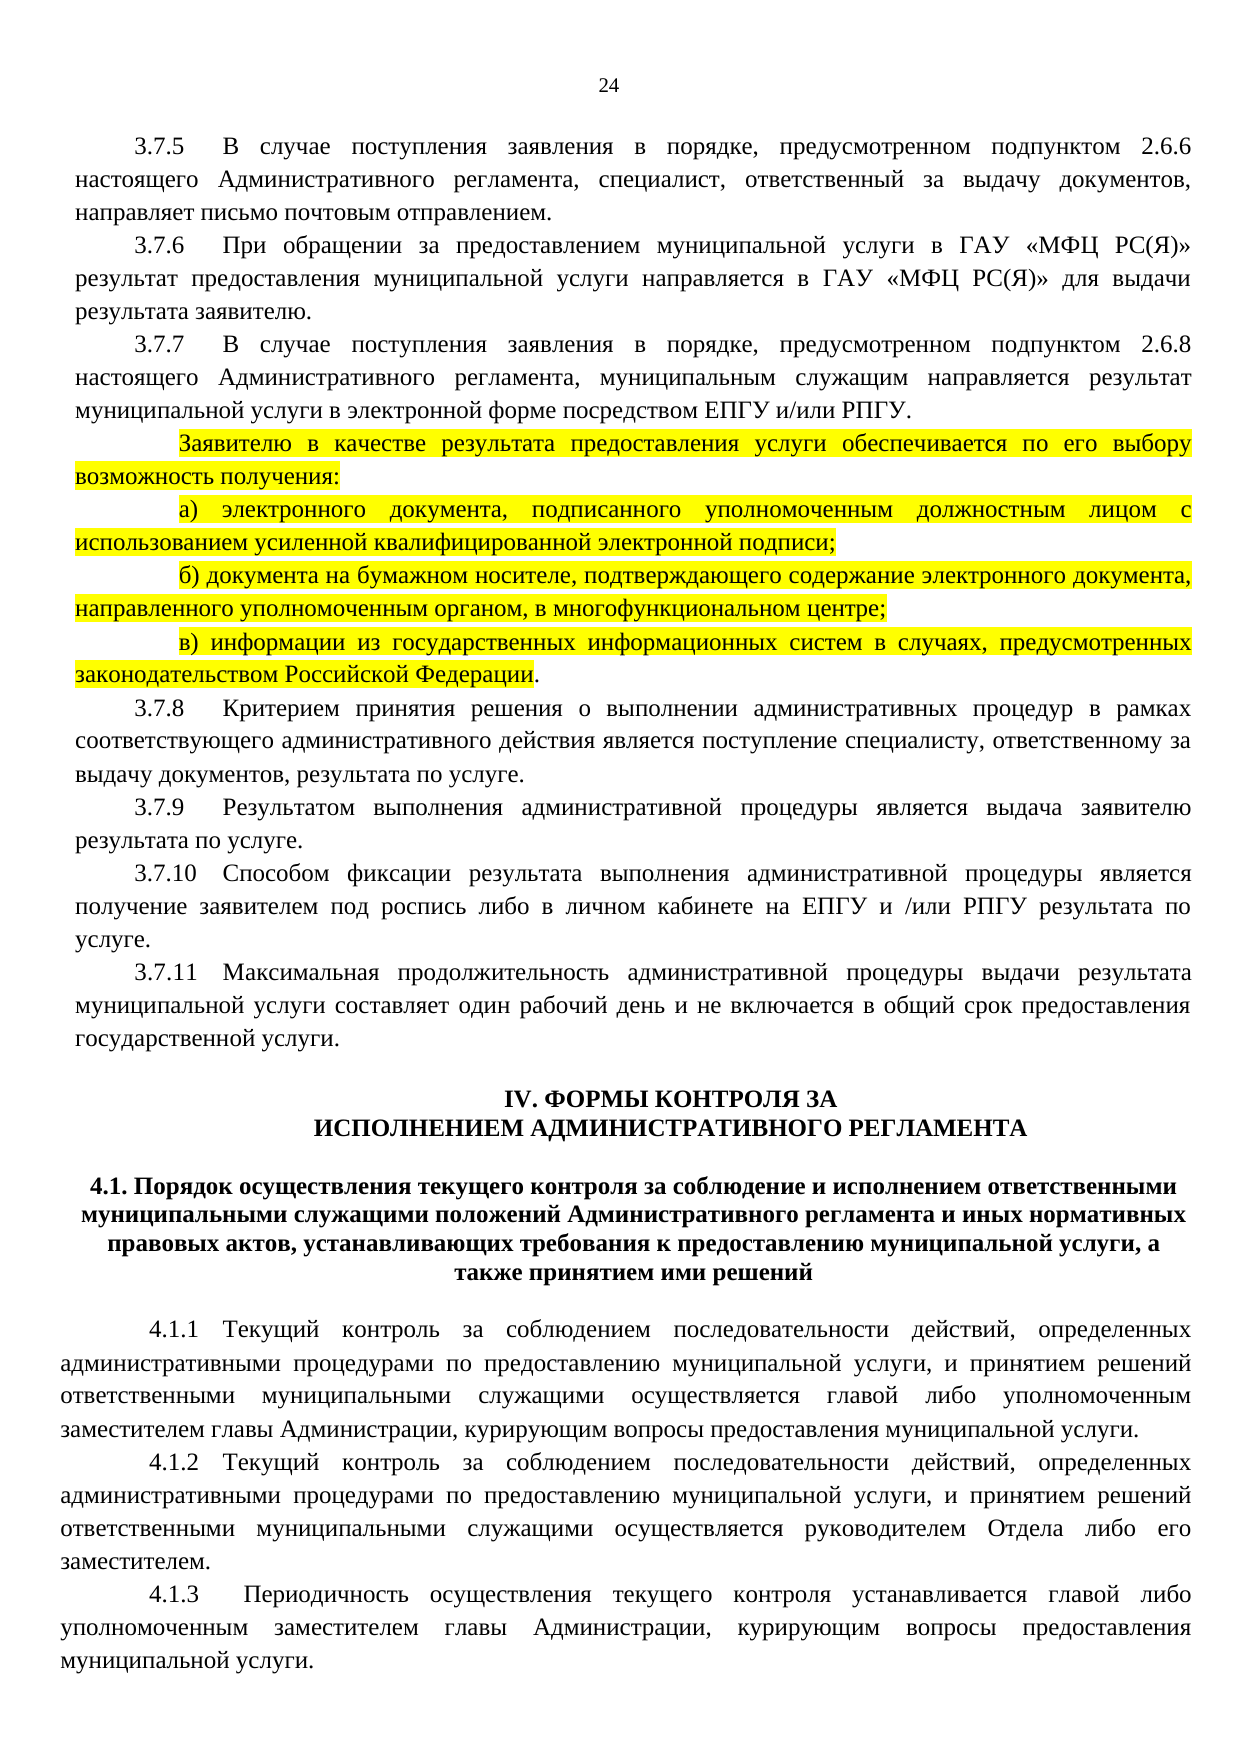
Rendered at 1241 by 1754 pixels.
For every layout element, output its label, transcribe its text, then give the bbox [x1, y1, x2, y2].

text Заявителю в качестве результата предоставления услуги обеспечивается по его выбору возможность получения: [75, 428, 1192, 490]
list Текущий контроль за соблюдением последовательности действий, определенных административными процедурами по предоставлению муниципальной услуги, и принятием решений ответственными муниципальными служащими осуществляется руководителем Отдела либо его заместителем. [60, 1447, 1192, 1574]
list Периодичность осуществления текущего контроля устанавливается главой либо уполномоченным заместителем главы Администрации, курирующим вопросы предоставления муниципальной услуги. [60, 1579, 1192, 1673]
list Способом фиксации результата выполнения административной процедуры является получение заявителем под роспись либо в личном кабинете на ЕПГУ и /или РПГУ результата по услуге. [75, 858, 1192, 952]
list Максимальная продолжительность административной процедуры выдачи результата муниципальной услуги составляет один рабочий день и не включается в общий срок предоставления государственной услуги. [75, 957, 1192, 1052]
text 4.1. Порядок осуществления текущего контроля за соблюдение и исполнением ответственными муниципальными служащими положений Административного регламента и иных нормативных правовых актов, устанавливающих требования к предоставлению муниципальной услуги, а также принятием ими решений [75, 1171, 1192, 1286]
list В случае поступления заявления в порядке, предусмотренном подпунктом 2.6.6 настоящего Административного регламента, специалист, ответственный за выдачу документов, направляет письмо почтовым отправлением. [75, 131, 1192, 226]
text ИСПОЛНЕНИЕМ АДМИНИСТРАТИВНОГО РЕГЛАМЕНТА [75, 1113, 1192, 1142]
list Критерием принятия решения о выполнении административных процедур в рамках соответствующего административного действия является поступление специалисту, ответственному за выдачу документов, результата по услуге. [75, 693, 1192, 787]
list При обращении за предоставлением муниципальной услуги в ГАУ «МФЦ РС(Я)» результат предоставления муниципальной услуги направляется в ГАУ «МФЦ РС(Я)» для выдачи результата заявителю. [75, 230, 1192, 325]
text в) информации из государственных информационных систем в случаях, предусмотренных законодательством Российской Федерации. [75, 627, 1192, 688]
list Текущий контроль за соблюдением последовательности действий, определенных административными процедурами по предоставлению муниципальной услуги, и принятием решений ответственными муниципальными служащими осуществляется главой либо уполномоченным заместителем главы Администрации, курирующим вопросы предоставления муниципальной услуги. [60, 1314, 1192, 1442]
list Результатом выполнения административной процедуры является выдача заявителю результата по услуге. [75, 792, 1192, 853]
text а) электронного документа, подписанного уполномоченным должностным лицом с использованием усиленной квалифицированной электронной подписи; [75, 494, 1192, 556]
text IV. ФОРМЫ КОНТРОЛЯ ЗА [75, 1084, 1192, 1113]
text б) документа на бумажном носителе, подтверждающего содержание электронного документа, направленного уполномоченным органом, в многофункциональном центре; [75, 561, 1192, 622]
list В случае поступления заявления в порядке, предусмотренном подпунктом 2.6.8 настоящего Административного регламента, муниципальным служащим направляется результат муниципальной услуги в электронной форме посредством ЕПГУ и/или РПГУ. [75, 329, 1192, 424]
